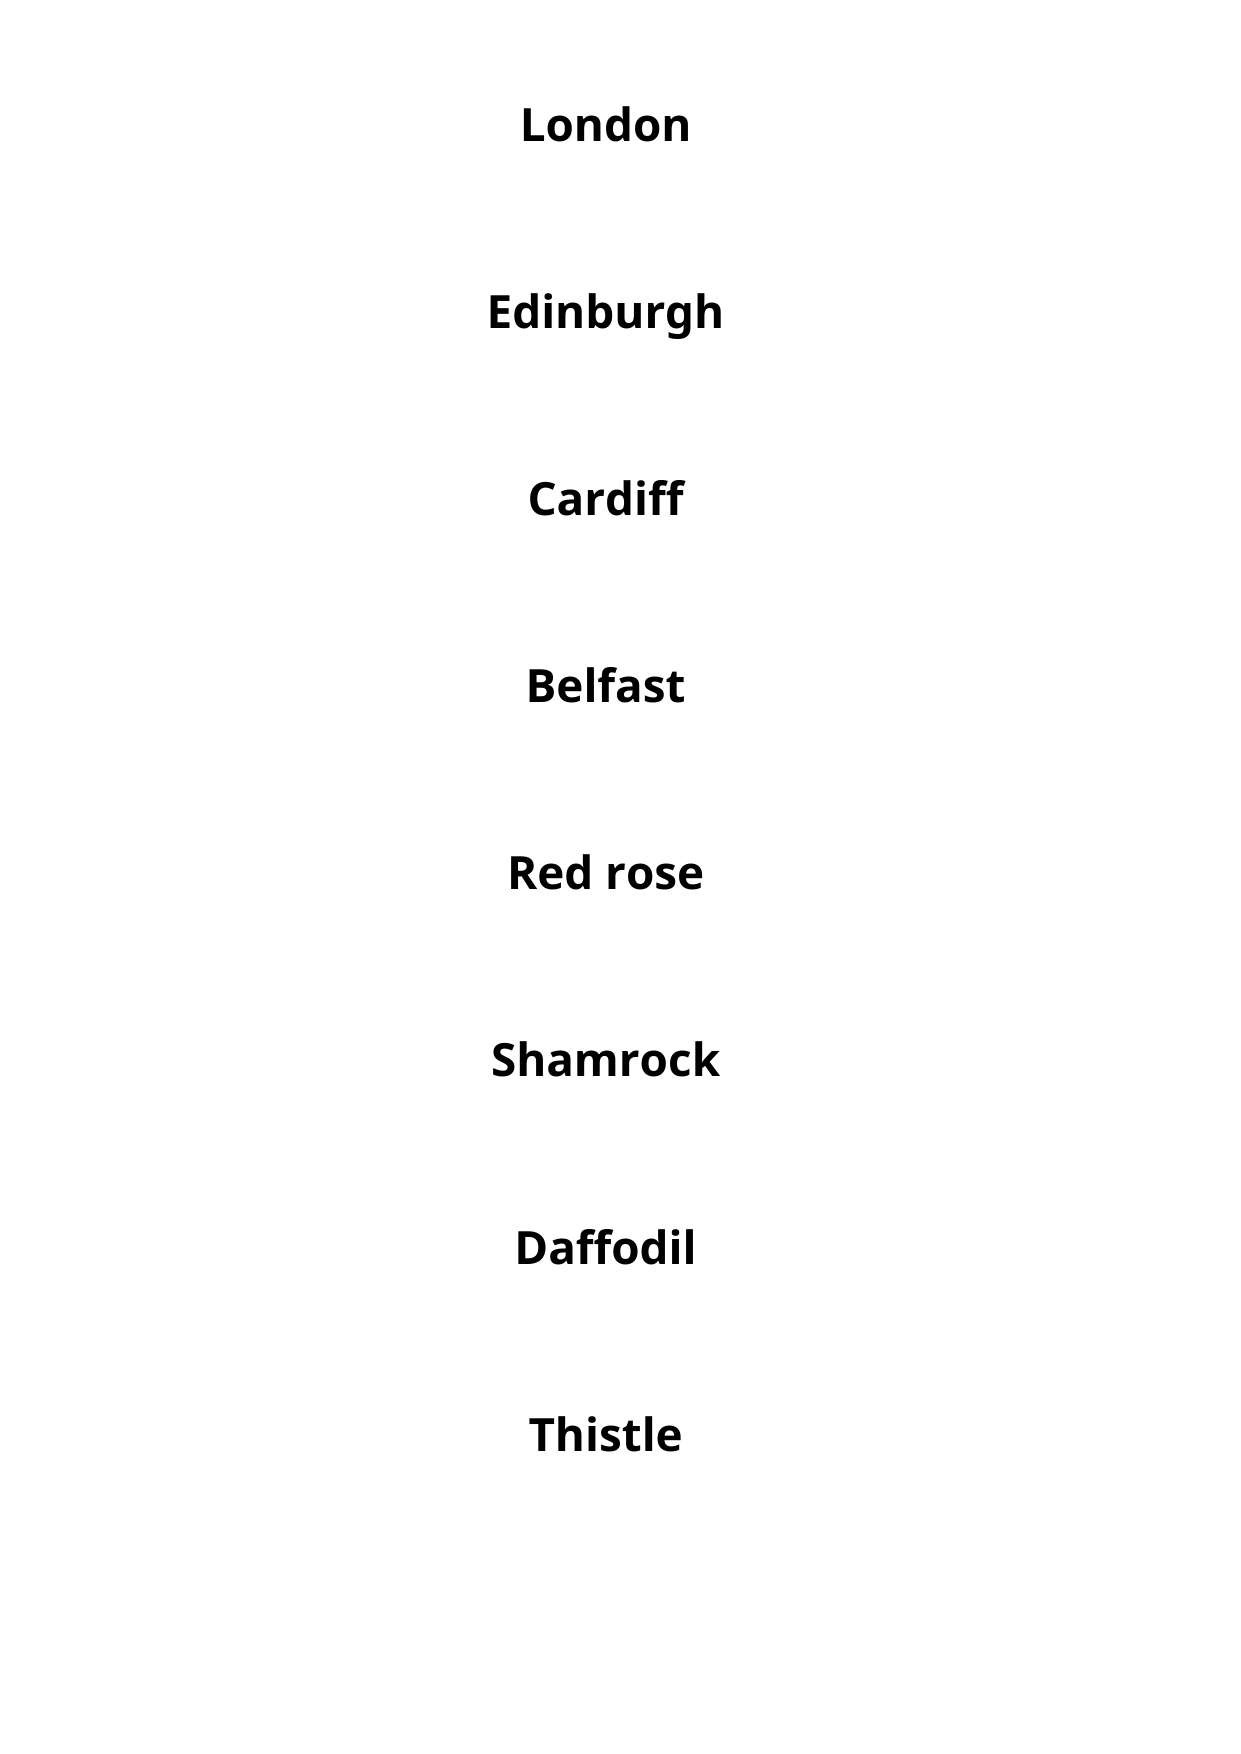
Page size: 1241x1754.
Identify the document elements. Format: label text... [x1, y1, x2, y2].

text Thistle [59, 1402, 1152, 1465]
text Cardiff [59, 466, 1152, 529]
text Belfast [59, 653, 1152, 716]
text Shamrock [59, 1028, 1152, 1090]
text Daffodil [59, 1215, 1152, 1277]
text Red rose [59, 841, 1152, 903]
text Edinburgh [59, 279, 1152, 342]
text London [59, 92, 1152, 154]
